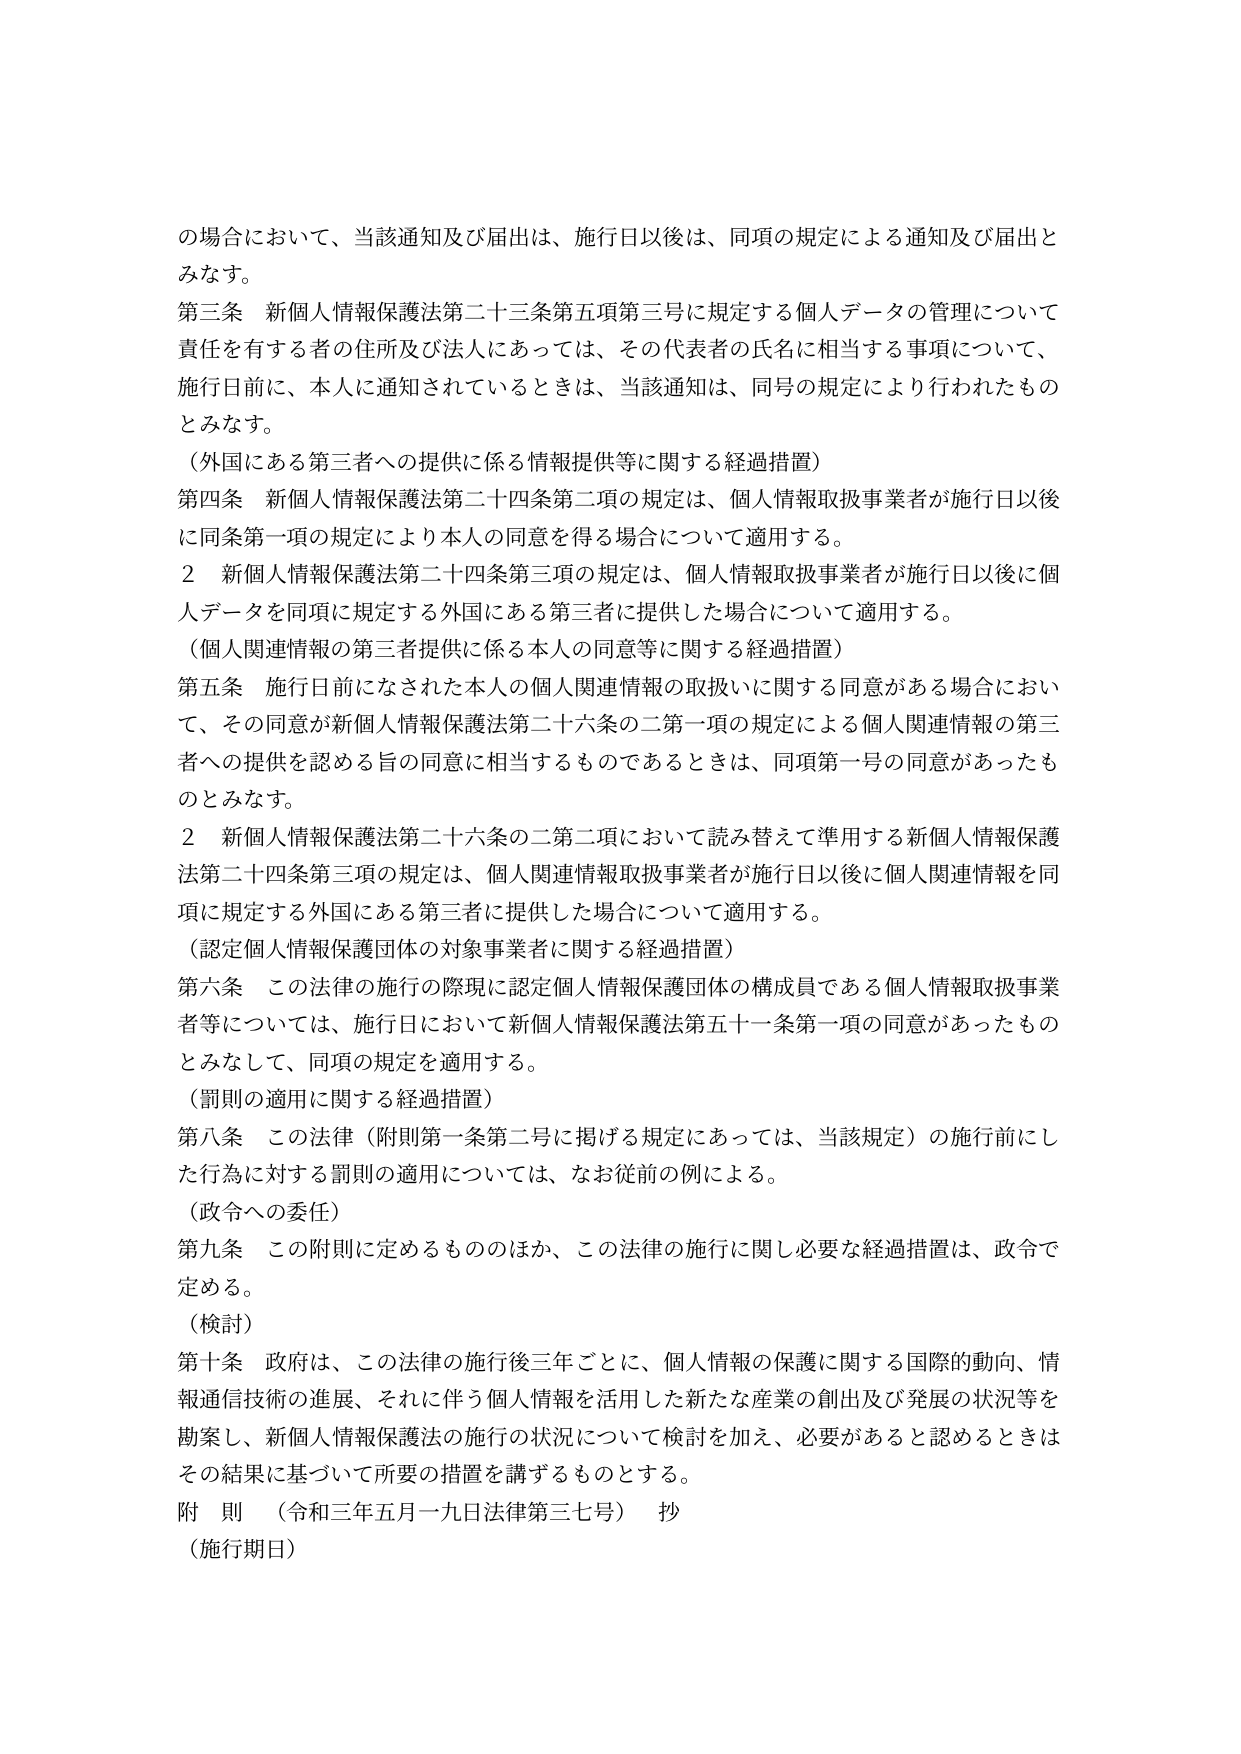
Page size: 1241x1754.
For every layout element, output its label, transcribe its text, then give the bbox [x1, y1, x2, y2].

text 第十条 政府は、この法律の施行後三年ごとに、個人情報の保護に関する国際的動向、情報通信技術の進展、それに伴う個人情報を活用した新たな産業の創出及び発展の状況等を勘案し、新個人情報保護法の施行の状況について検討を加え、必要があると認めるときは、その結果に基づいて所要の措置を講ずるものとする。 [177, 1342, 1063, 1492]
text ２ 新個人情報保護法第二十六条の二第二項において読み替えて準用する新個人情報保護法第二十四条第三項の規定は、個人関連情報取扱事業者が施行日以後に個人関連情報を同項に規定する外国にある第三者に提供した場合について適用する。 [177, 817, 1063, 929]
text 第六条 この法律の施行の際現に認定個人情報保護団体の構成員である個人情報取扱事業者等については、施行日において新個人情報保護法第五十一条第一項の同意があったものとみなして、同項の規定を適用する。 [177, 967, 1063, 1079]
text 第三条 新個人情報保護法第二十三条第五項第三号に規定する個人データの管理について責任を有する者の住所及び法人にあっては、その代表者の氏名に相当する事項について、施行日前に、本人に通知されているときは、当該通知は、同号の規定により行われたものとみなす。 [177, 292, 1063, 442]
text ２ 新個人情報保護法第二十四条第三項の規定は、個人情報取扱事業者が施行日以後に個人データを同項に規定する外国にある第三者に提供した場合について適用する。 [177, 554, 1063, 629]
text （外国にある第三者への提供に係る情報提供等に関する経過措置） [177, 442, 1063, 479]
text （個人関連情報の第三者提供に係る本人の同意等に関する経過措置） [177, 629, 1063, 667]
text （認定個人情報保護団体の対象事業者に関する経過措置） [177, 929, 1063, 967]
text （政令への委任） [177, 1192, 1063, 1229]
text （施行期日） [177, 1529, 1063, 1567]
text （検討） [177, 1304, 1063, 1342]
text 第八条 この法律（附則第一条第二号に掲げる規定にあっては、当該規定）の施行前にした行為に対する罰則の適用については、なお従前の例による。 [177, 1117, 1063, 1192]
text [177, 217, 1063, 292]
text 附 則 （令和三年五月一九日法律第三七号） 抄 [177, 1492, 1063, 1529]
text 第九条 この附則に定めるもののほか、この法律の施行に関し必要な経過措置は、政令で定める。 [177, 1229, 1063, 1304]
text 第五条 施行日前になされた本人の個人関連情報の取扱いに関する同意がある場合において、その同意が新個人情報保護法第二十六条の二第一項の規定による個人関連情報の第三者への提供を認める旨の同意に相当するものであるときは、同項第一号の同意があったものとみなす。 [177, 667, 1063, 817]
text 第四条 新個人情報保護法第二十四条第二項の規定は、個人情報取扱事業者が施行日以後に同条第一項の規定により本人の同意を得る場合について適用する。 [177, 479, 1063, 554]
text （罰則の適用に関する経過措置） [177, 1079, 1063, 1117]
